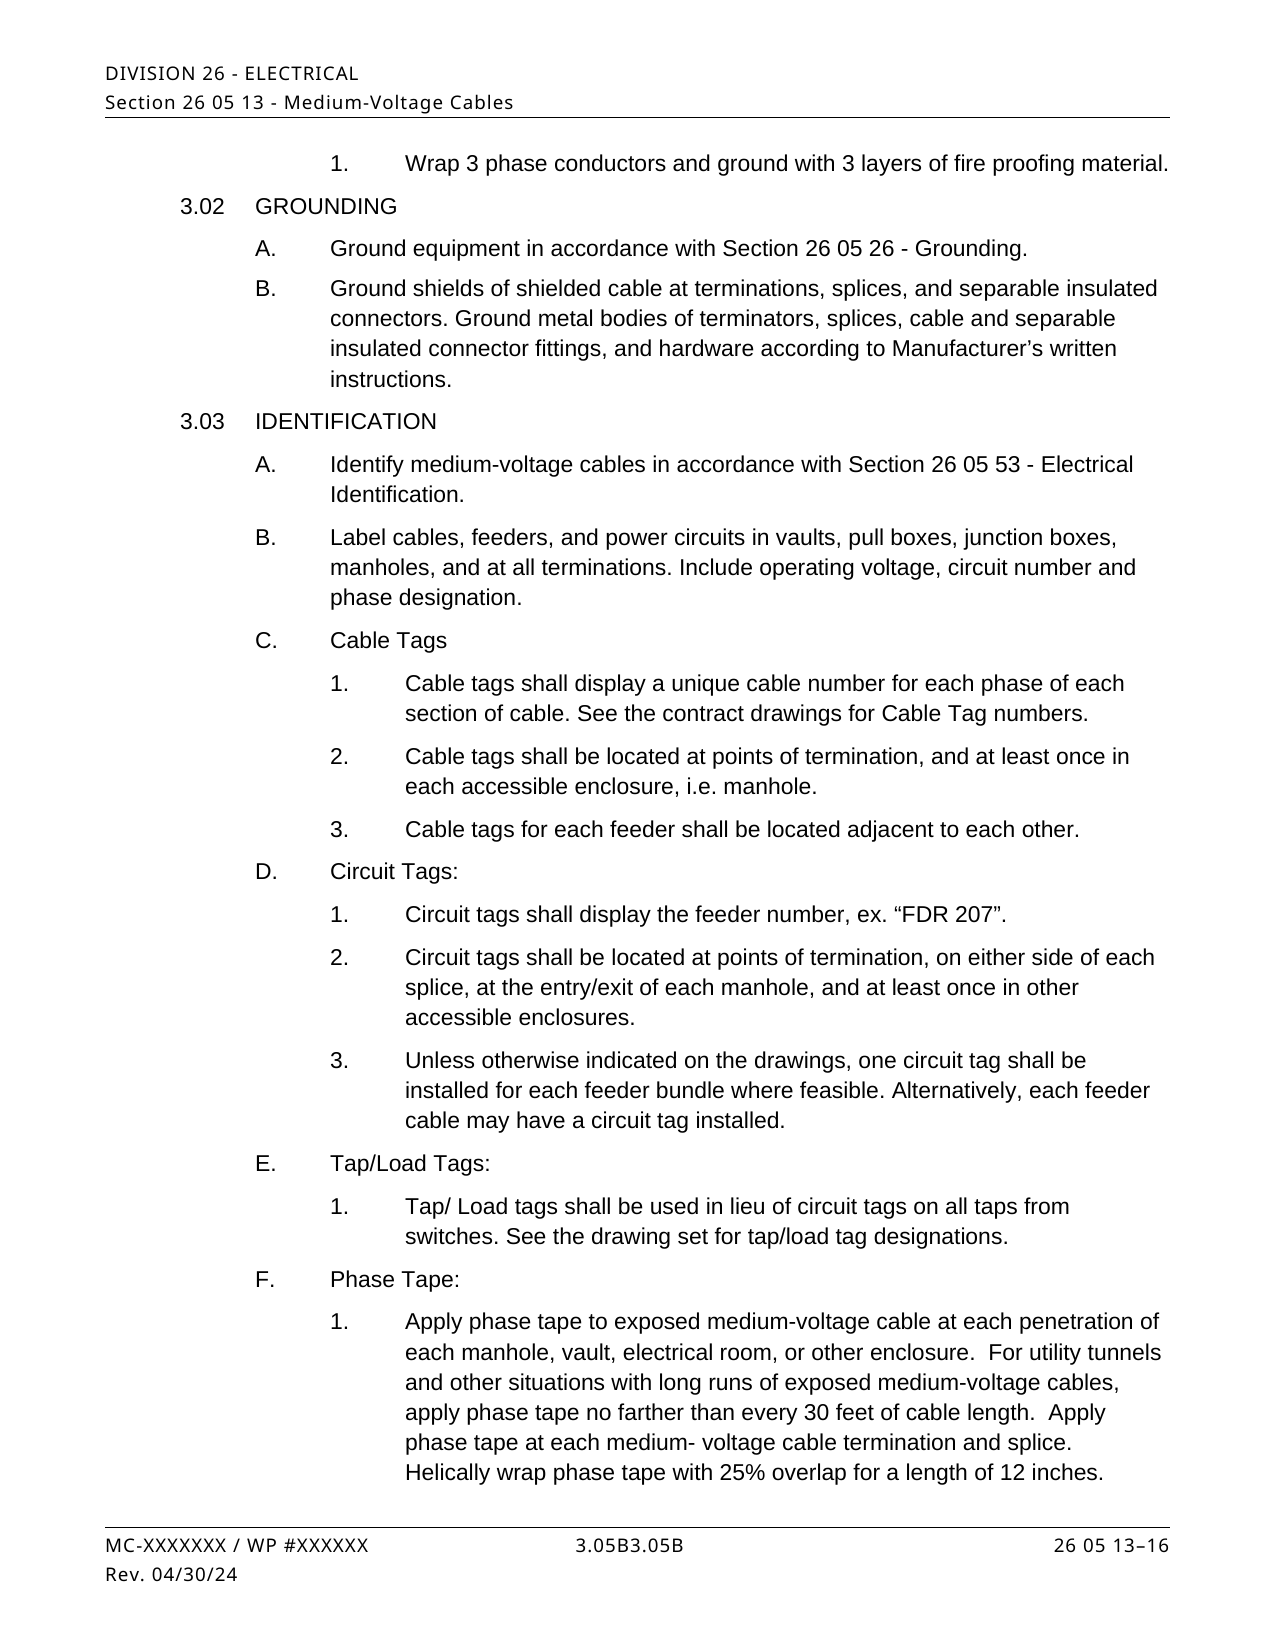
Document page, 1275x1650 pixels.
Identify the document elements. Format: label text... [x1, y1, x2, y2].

list Cable Tags [255, 627, 1170, 653]
list Ground shields of shielded cable at terminations, splices, and separable insulated connectors. Ground metal bodies of terminators, splices, cable and separable insulated connector fittings, and hardware according to Manufacturer’s written instructions. [255, 275, 1170, 392]
list Cable tags for each feeder shall be located adjacent to each other. [330, 816, 1170, 842]
list Unless otherwise indicated on the drawings, one circuit tag shall be installed for each feeder bundle where feasible. Alternatively, each feeder cable may have a circuit tag installed. [330, 1047, 1170, 1133]
list GROUNDING [180, 193, 1170, 219]
list Phase Tape: [255, 1266, 1170, 1292]
list Tap/ Load tags shall be used in lieu of circuit tags on all taps from switches. See the drawing set for tap/load tag designations. [330, 1193, 1170, 1249]
list Ground equipment in accordance with Section 26 05 26 - Grounding. [255, 235, 1170, 262]
list Cable tags shall be located at points of termination, and at least once in each accessible enclosure, i.e. manhole. [330, 743, 1170, 799]
list Circuit tags shall be located at points of termination, on either side of each splice, at the entry/exit of each manhole, and at least once in other accessible enclosures. [330, 944, 1170, 1030]
list Circuit tags shall display the feeder number, ex. “FDR 207”. [330, 901, 1170, 927]
list Circuit Tags: [255, 858, 1170, 884]
list Cable tags shall display a unique cable number for each phase of each section of cable. See the contract drawings for Cable Tag numbers. [330, 670, 1170, 726]
list Identify medium-voltage cables in accordance with Section 26 05 53 - Electrical Identification. [255, 451, 1170, 507]
list Wrap 3 phase conductors and ground with 3 layers of fire proofing material. [330, 150, 1170, 176]
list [330, 1308, 1170, 1486]
list IDENTIFICATION [180, 408, 1170, 434]
list Tap/Load Tags: [255, 1150, 1170, 1176]
list Label cables, feeders, and power circuits in vaults, pull boxes, junction boxes, manholes, and at all terminations. Include operating voltage, circuit number and phase designation. [255, 524, 1170, 611]
